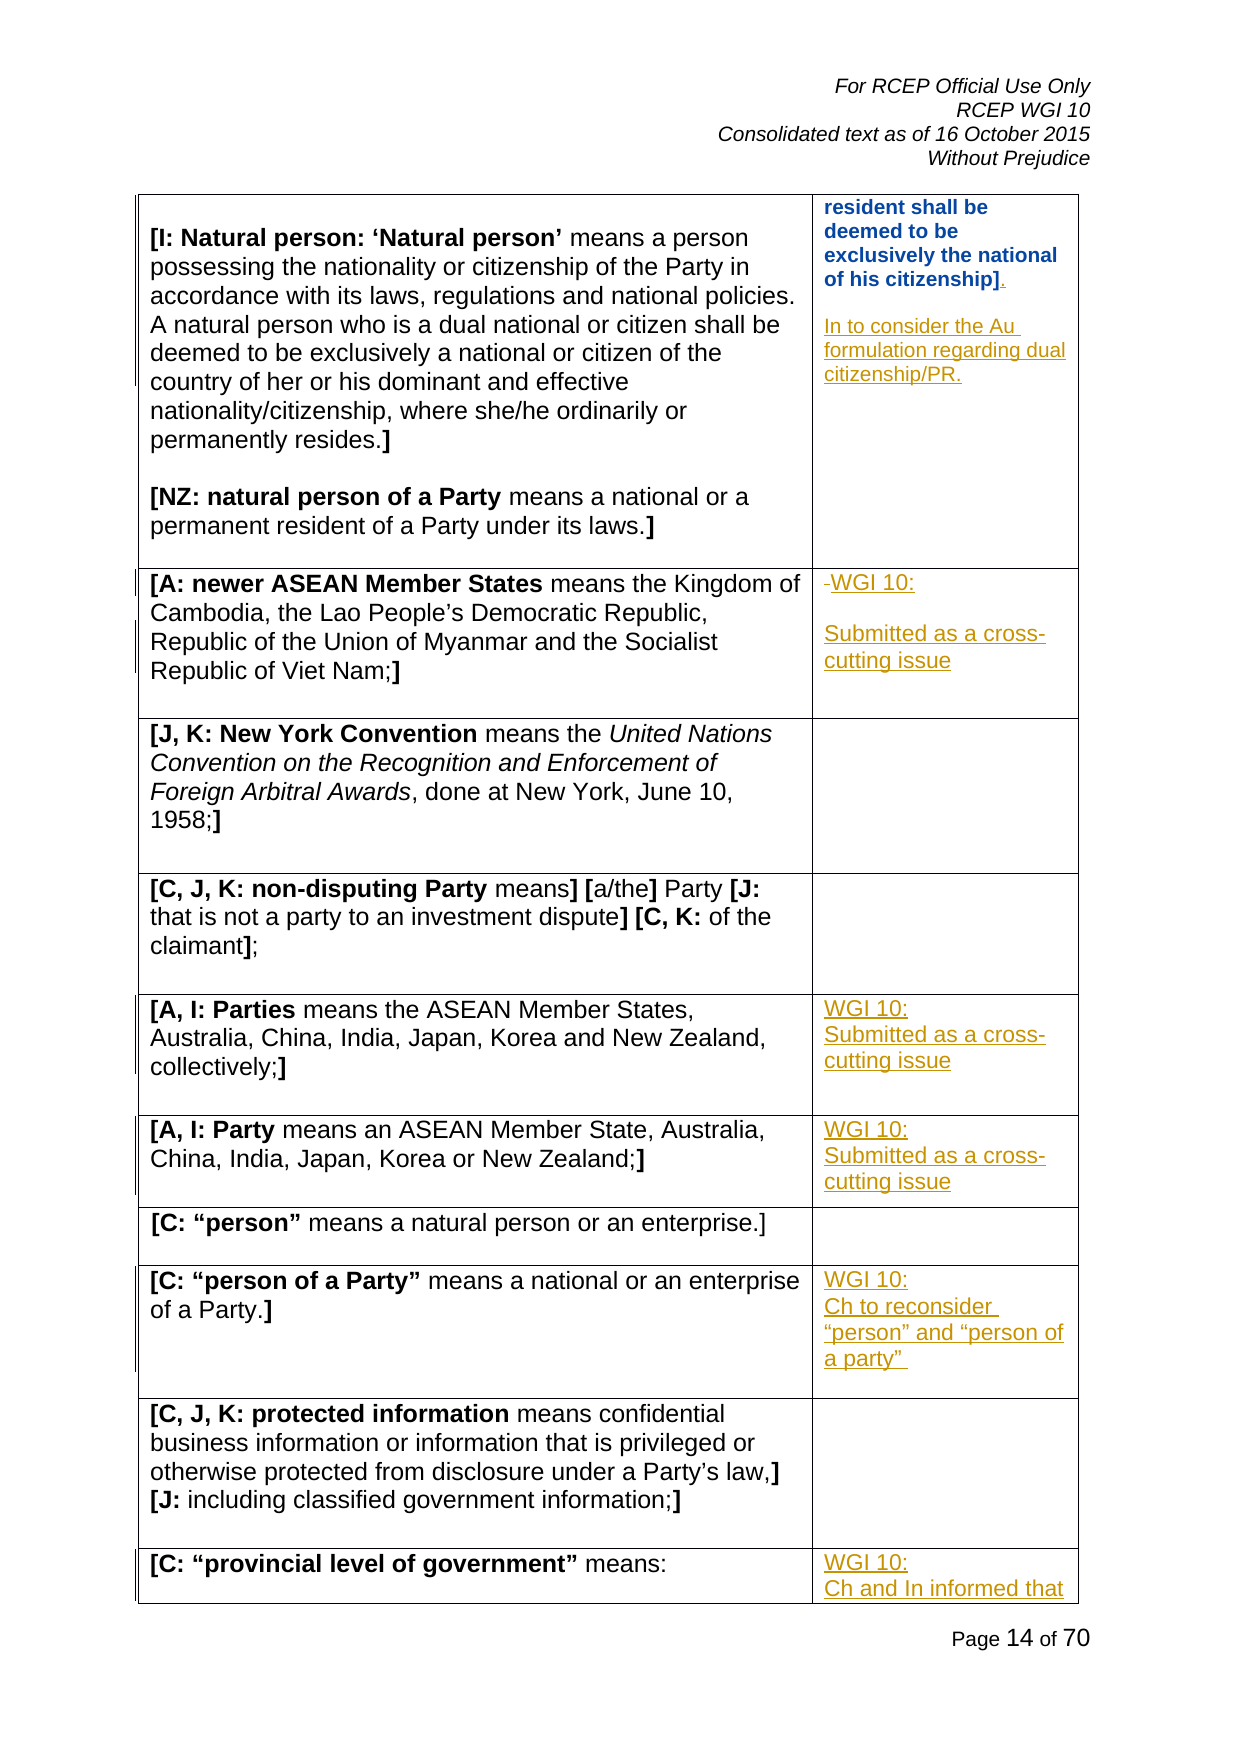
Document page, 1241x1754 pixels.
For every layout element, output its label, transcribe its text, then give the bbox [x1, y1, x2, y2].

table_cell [139, 195, 812, 568]
table_cell [A, I: Parties means the ASEAN Member States, Australia, China, India, Japan, Korea and New Zealand, collectively;] [139, 995, 812, 1114]
table_cell [813, 874, 1078, 993]
table_cell [813, 1208, 1078, 1265]
table_cell [C, J, K: protected information means confidential business information or information that is privileged or otherwise protected from disclosure under a Party’s law,][J: including classified government information;] [139, 1399, 812, 1548]
table_cell [C: “person” means a natural person or an enterprise.] [139, 1208, 812, 1265]
table_cell [813, 569, 1078, 718]
table_cell [C: “person of a Party” means a national or an enterprise of a Party.] [139, 1266, 812, 1398]
table_cell [813, 1116, 1078, 1207]
table_cell [813, 1399, 1078, 1548]
table_cell [813, 719, 1078, 873]
table_cell [J, K: New York Convention means the United Nations Convention on the Recognition and Enforcement of Foreign Arbitral Awards, done at New York, June 10, 1958;] [139, 719, 812, 873]
table_cell [A: newer ASEAN Member States means the Kingdom of Cambodia, the Lao People’s Democratic Republic, Republic of the Union of Myanmar and the Socialist Republic of Viet Nam;] [139, 569, 812, 718]
table_cell [C, J, K: non-disputing Party means] [a/the] Party [J: that is not a party to an investment dispute] [C, K: of the claimant]; [139, 874, 812, 993]
table_cell [813, 995, 1078, 1114]
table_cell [813, 195, 1078, 568]
table_cell [813, 1266, 1078, 1398]
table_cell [139, 1549, 812, 1603]
table_cell [813, 1549, 1078, 1603]
table_cell [A, I: Party means an ASEAN Member State, Australia, China, India, Japan, Korea or New Zealand;] [139, 1116, 812, 1207]
